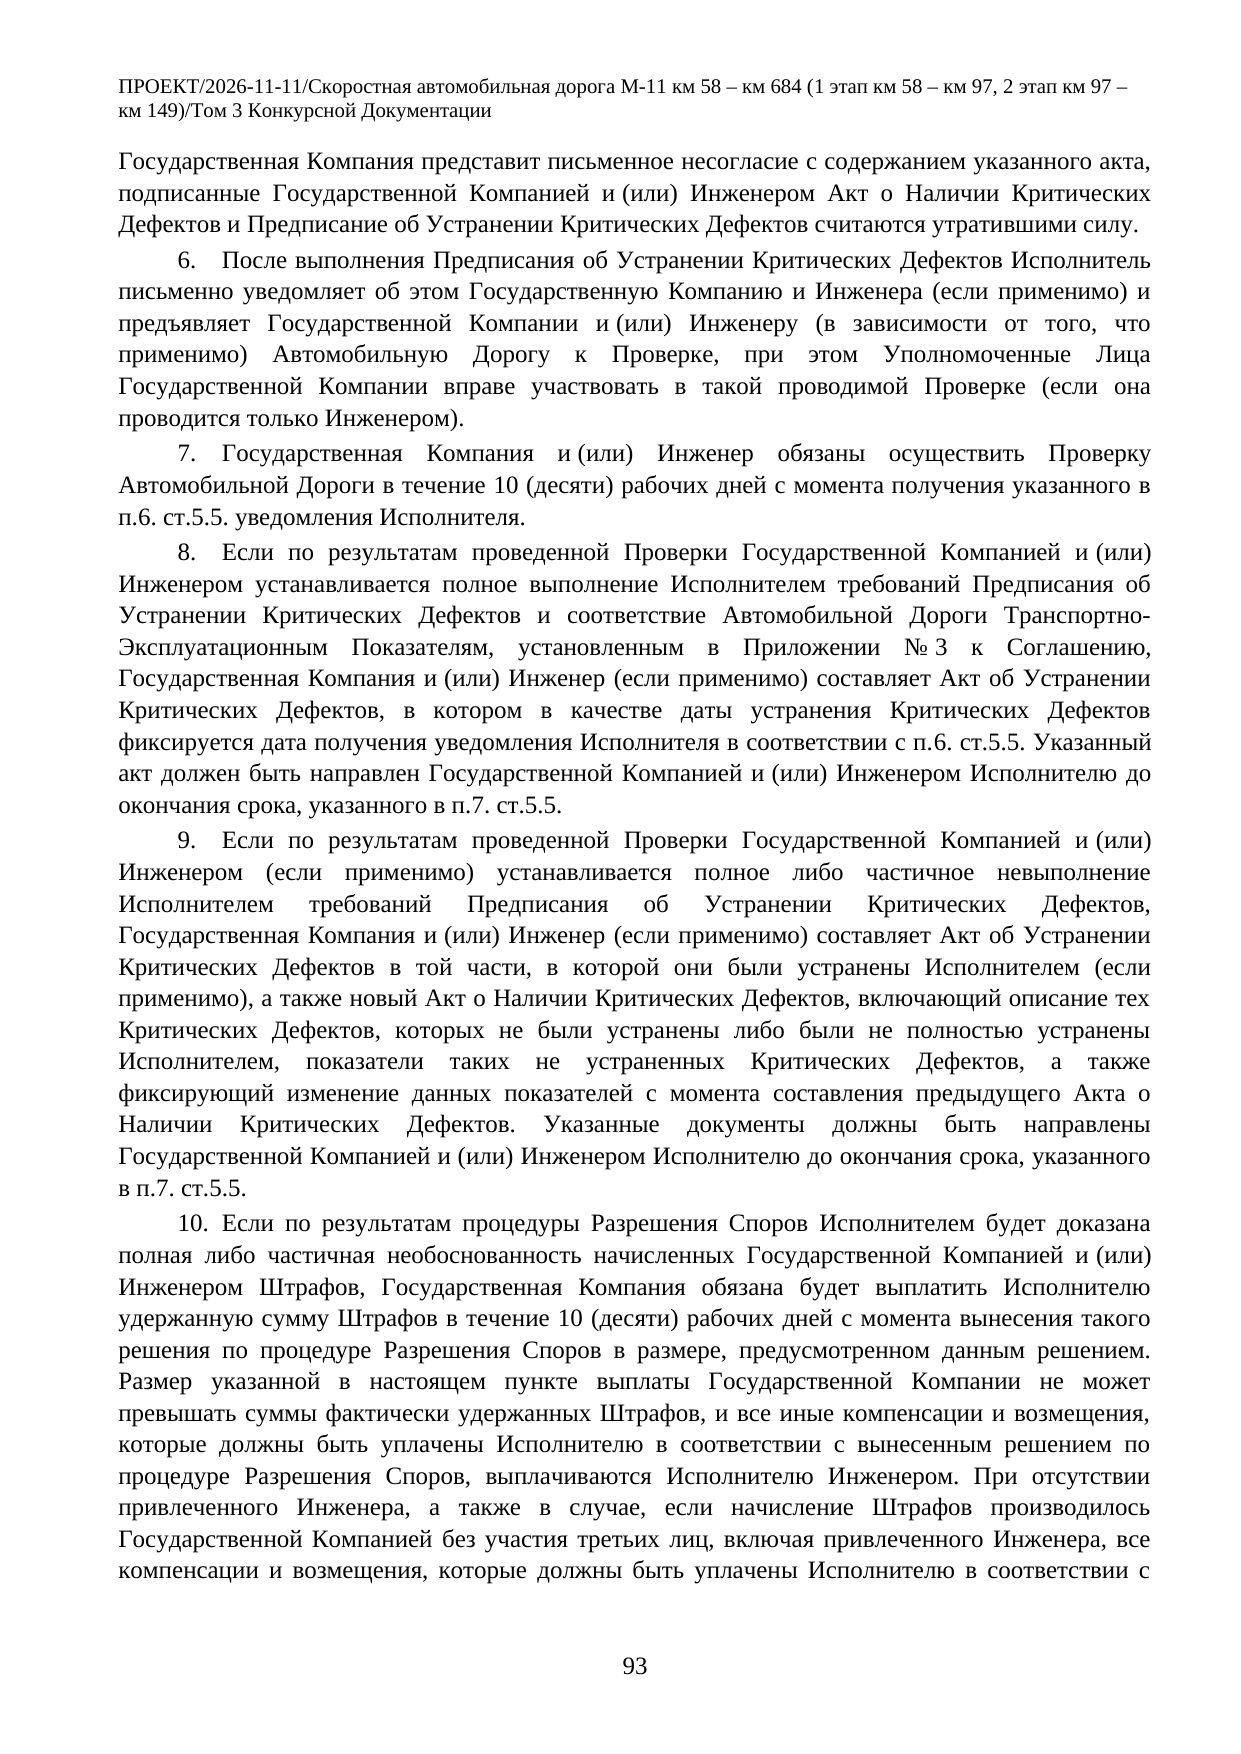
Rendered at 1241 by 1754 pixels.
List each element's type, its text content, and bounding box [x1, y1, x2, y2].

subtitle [118, 1208, 1152, 1584]
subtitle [118, 146, 1152, 238]
subtitle После выполнения Предписания об Устранении Критических Дефектов Исполнитель письменно уведомляет об этом Государственную Компанию и Инженера (если применимо) и предъявляет Государственной Компании и (или) Инженеру (в зависимости от того, что применимо) Автомобильную Дорогу к Проверке, при этом Уполномоченные Лица Государственной Компании вправе участвовать в такой проводимой Проверке (если она проводится только Инженером). [118, 245, 1152, 431]
subtitle Если по результатам проведенной Проверки Государственной Компанией и (или) Инженером устанавливается полное выполнение Исполнителем требований Предписания об Устранении Критических Дефектов и соответствие Автомобильной Дороги Транспортно-Эксплуатационным Показателям, установленным в Приложении № 3 к Соглашению, Государственная Компания и (или) Инженер (если применимо) составляет Акт об Устранении Критических Дефектов, в котором в качестве даты устранения Критических Дефектов фиксируется дата получения уведомления Исполнителя в соответствии с п.6. ст.5.5. Указанный акт должен быть направлен Государственной Компанией и (или) Инженером Исполнителю до окончания срока, указанного в п.7. ст.5.5. [118, 537, 1152, 818]
subtitle Если по результатам проведенной Проверки Государственной Компанией и (или) Инженером (если применимо) устанавливается полное либо частичное невыполнение Исполнителем требований Предписания об Устранении Критических Дефектов, Государственная Компания и (или) Инженер (если применимо) составляет Акт об Устранении Критических Дефектов в той части, в которой они были устранены Исполнителем (если применимо), а также новый Акт о Наличии Критических Дефектов, включающий описание тех Критических Дефектов, которых не были устранены либо были не полностью устранены Исполнителем, показатели таких не устраненных Критических Дефектов, а также фиксирующий изменение данных показателей с момента составления предыдущего Акта о Наличии Критических Дефектов. Указанные документы должны быть направлены Государственной Компанией и (или) Инженером Исполнителю до окончания срока, указанного в п.7. ст.5.5. [118, 826, 1152, 1201]
subtitle Государственная Компания и (или) Инженер обязаны осуществить Проверку Автомобильной Дороги в течение 10 (десяти) рабочих дней с момента получения указанного в п.6. ст.5.5. уведомления Исполнителя. [118, 438, 1152, 530]
